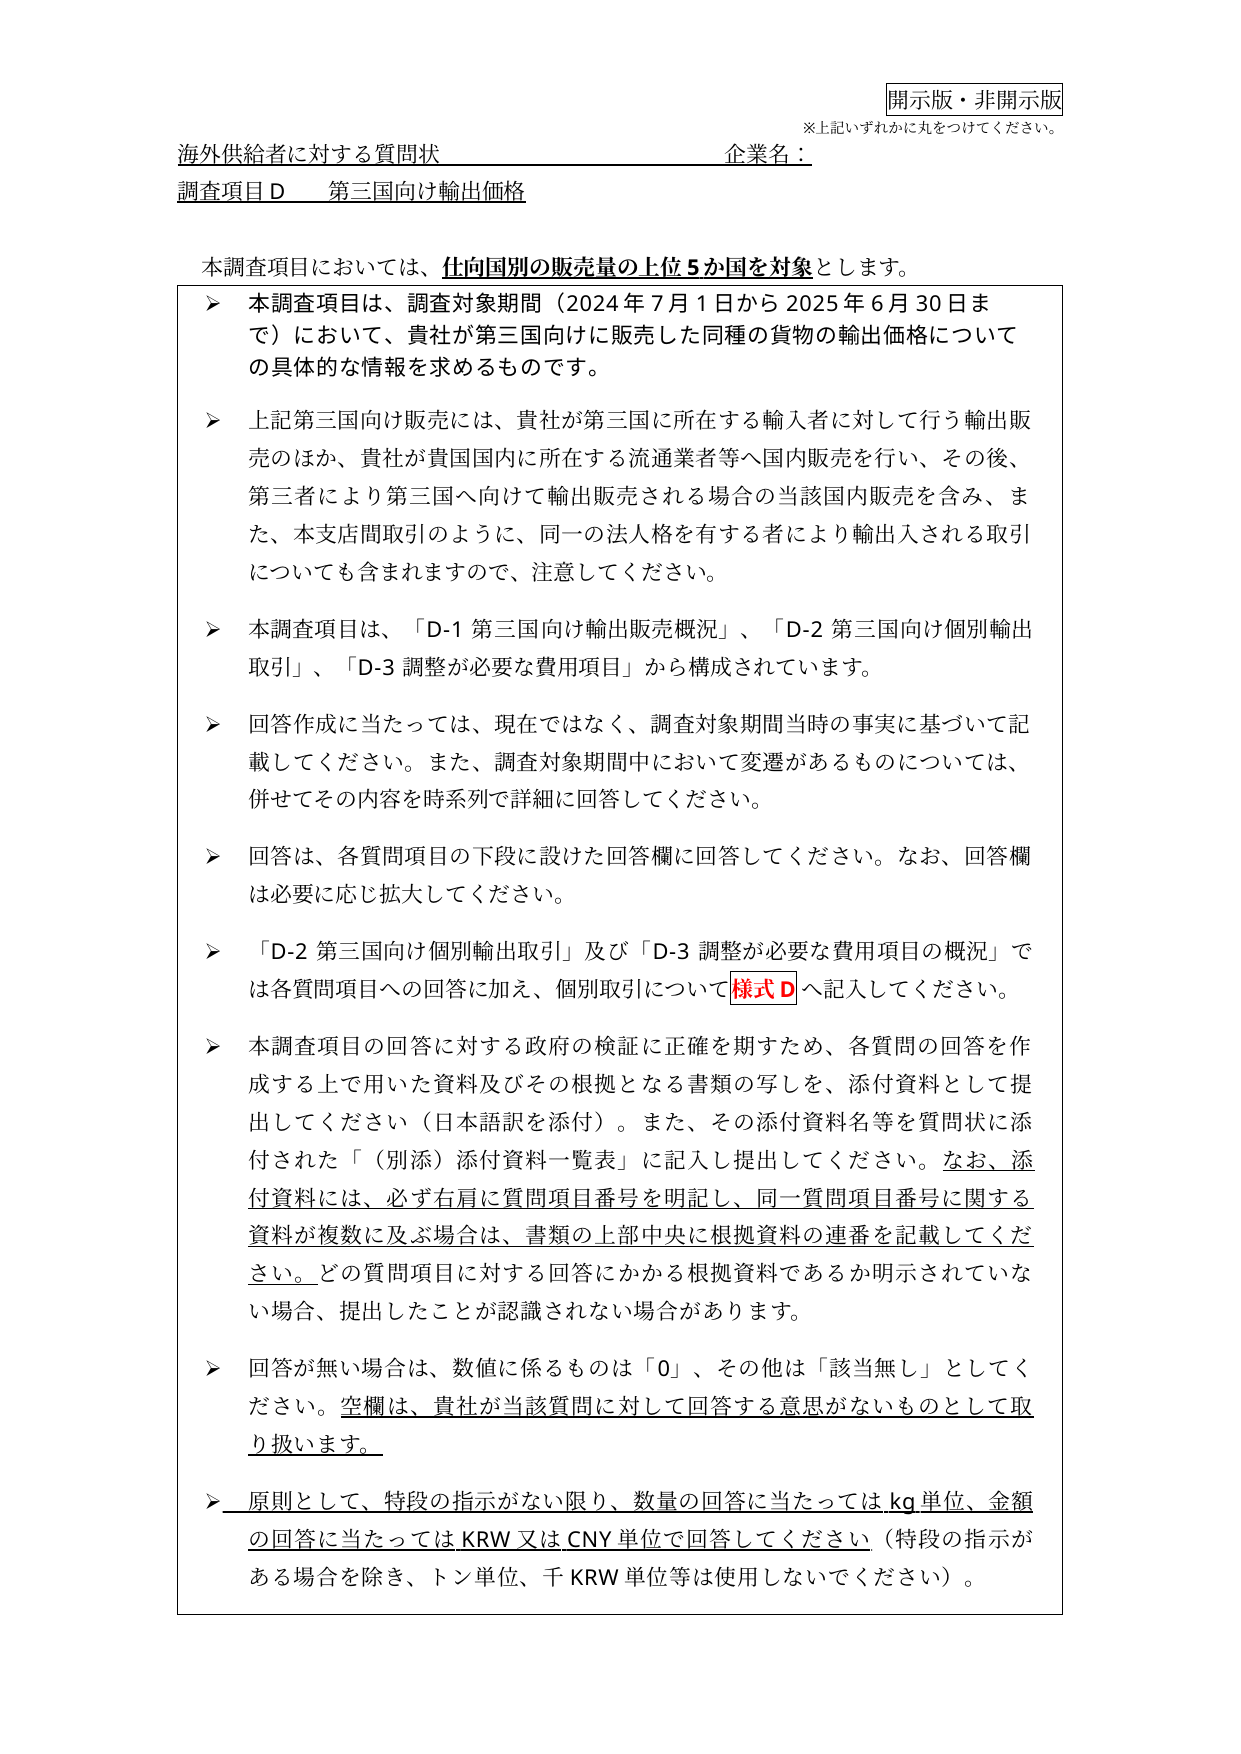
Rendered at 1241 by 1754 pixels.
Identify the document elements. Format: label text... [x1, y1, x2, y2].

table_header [178, 286, 1062, 1614]
text 調査項目D 第三国向け輸出価格 [177, 171, 1063, 209]
text 本調査項目においては、仕向国別の販売量の上位5か国を対象とします。 [177, 247, 1063, 285]
